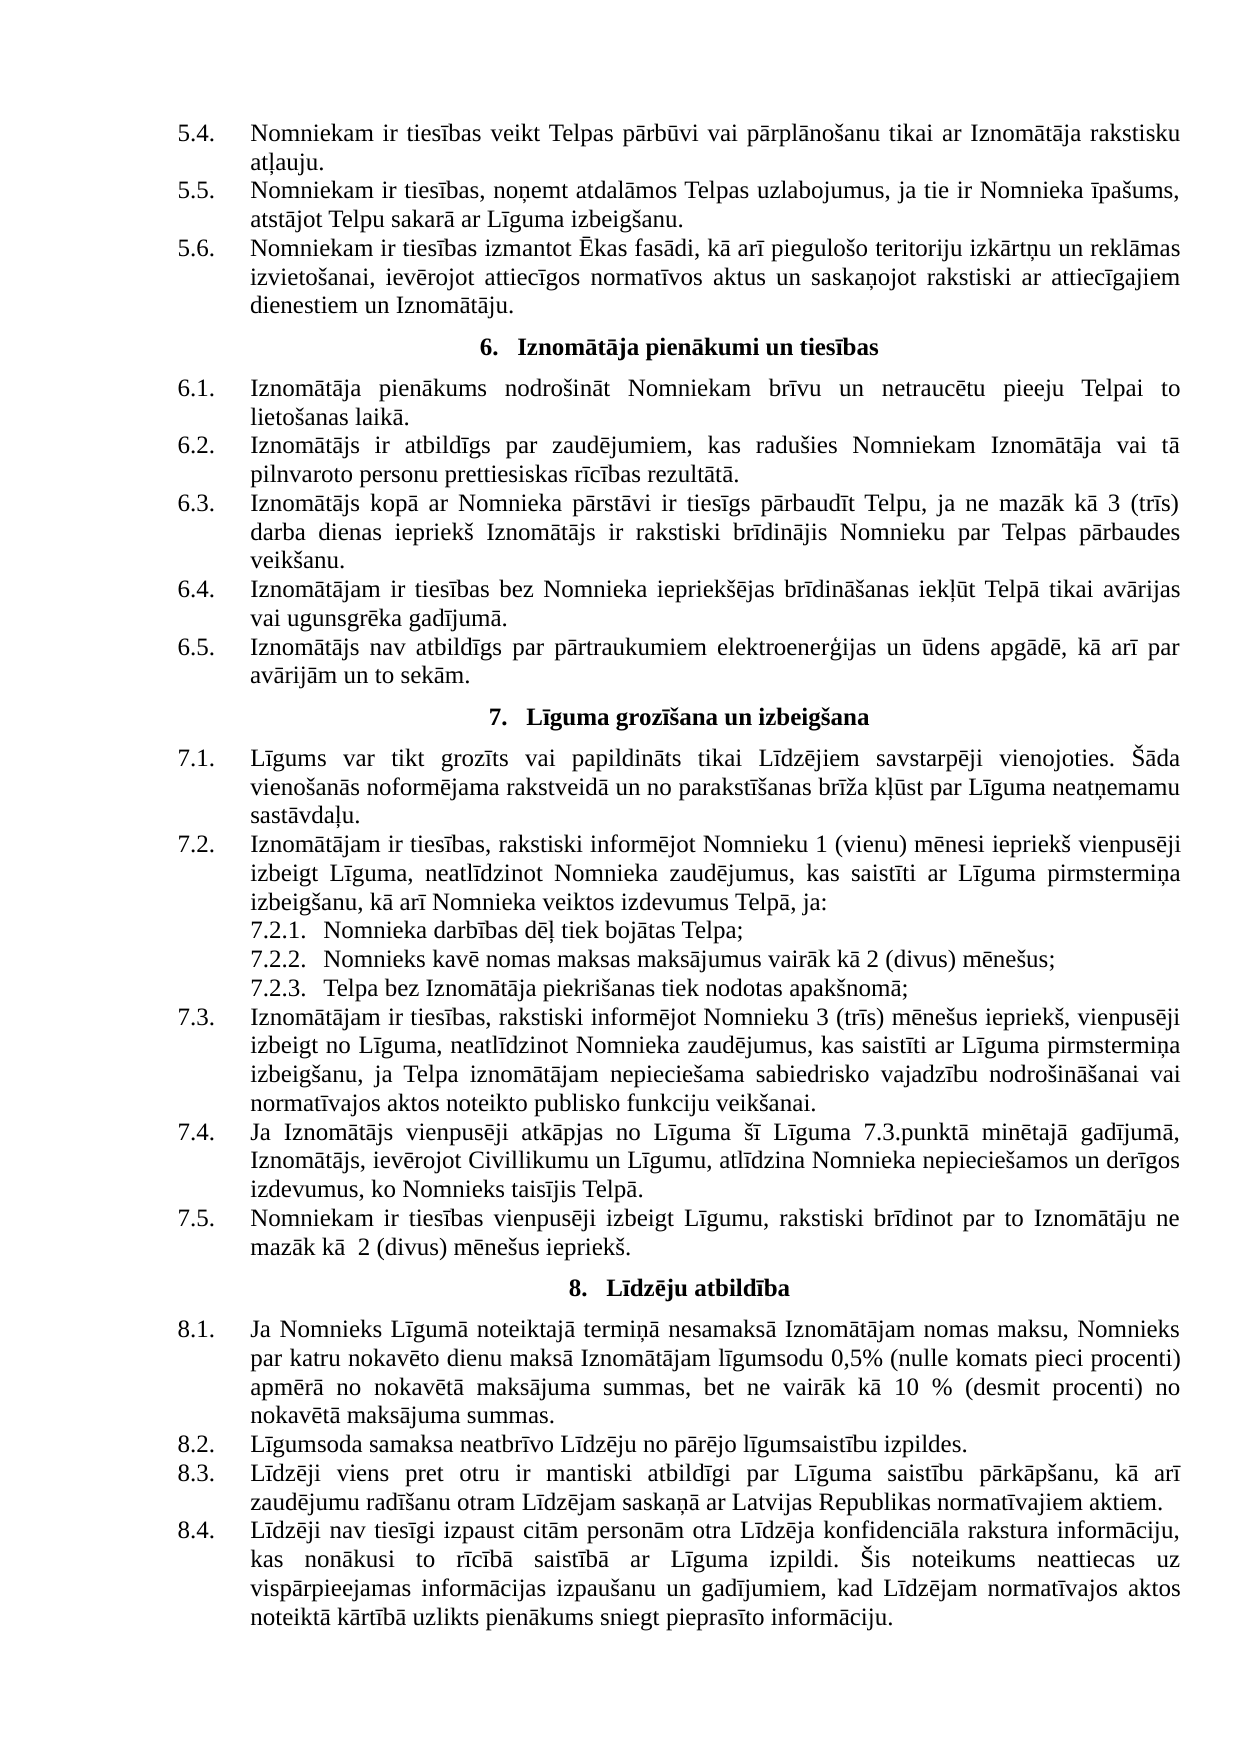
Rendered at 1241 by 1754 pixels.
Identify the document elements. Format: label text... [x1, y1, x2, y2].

list Iznomātājam ir tiesības, rakstiski informējot Nomnieku 1 (vienu) mēnesi iepriekš vienpusēji izbeigt Līguma, neatlīdzinot Nomnieka zaudējumus, kas saistīti ar Līguma pirmstermiņa izbeigšanu, kā arī Nomnieka veiktos izdevumus Telpā, ja: [177, 829, 1181, 916]
list Līdzēji nav tiesīgi izpaust citām personām otra Līdzēja konfidenciāla rakstura informāciju, kas nonākusi to rīcībā saistībā ar Līguma izpildi. Šis noteikums neattiecas uz vispārpieejamas informācijas izpaušanu un gadījumiem, kad Līdzējam normatīvajos aktos noteiktā kārtībā uzlikts pienākums sniegt pieprasīto informāciju. [177, 1516, 1181, 1631]
list Ja Iznomātājs vienpusēji atkāpjas no Līguma šī Līguma 7.3.punktā minētajā gadījumā, Iznomātājs, ievērojot Civillikumu un Līgumu, atlīdzina Nomnieka nepieciešamos un derīgos izdevumus, ko Nomnieks taisījis Telpā. [177, 1117, 1181, 1203]
list Nomniekam ir tiesības vienpusēji izbeigt Līgumu, rakstiski brīdinot par to Iznomātāju ne mazāk kā 2 (divus) mēnešus iepriekš. [177, 1203, 1181, 1261]
list Līdzēji viens pret otru ir mantiski atbildīgi par Līguma saistību pārkāpšanu, kā arī zaudējumu radīšanu otram Līdzējam saskaņā ar Latvijas Republikas normatīvajiem aktiem. [177, 1458, 1181, 1516]
list Ja Nomnieks Līgumā noteiktajā termiņā nesamaksā Iznomātājam nomas maksu, Nomnieks par katru nokavēto dienu maksā Iznomātājam līgumsodu 0,5% (nulle komats pieci procenti) apmērā no nokavētā maksājuma summas, bet ne vairāk kā 10 % (desmit procenti) no nokavētā maksājuma summas. [177, 1314, 1181, 1429]
list Nomniekam ir tiesības izmantot Ēkas fasādi, kā arī piegulošo teritoriju izkārtņu un reklāmas izvietošanai, ievērojot attiecīgos normatīvos aktus un saskaņojot rakstiski ar attiecīgajiem dienestiem un Iznomātāju. [177, 233, 1181, 319]
list Iznomātājs nav atbildīgs par pārtraukumiem elektroenerģijas un ūdens apgādē, kā arī par avārijām un to sekām. [177, 632, 1181, 689]
list Nomnieks kavē nomas maksas maksājumus vairāk kā 2 (divus) mēnešus; [250, 944, 1181, 973]
list Līgumsoda samaksa neatbrīvo Līdzēju no pārējo līgumsaistību izpildes. [177, 1429, 1181, 1458]
list Nomniekam ir tiesības veikt Telpas pārbūvi vai pārplānošanu tikai ar Iznomātāja rakstisku atļauju. [177, 118, 1181, 176]
list Iznomātājam ir tiesības, rakstiski informējot Nomnieku 3 (trīs) mēnešus iepriekš, vienpusēji izbeigt no Līguma, neatlīdzinot Nomnieka zaudējumus, kas saistīti ar Līguma pirmstermiņa izbeigšanu, ja Telpa iznomātājam nepieciešama sabiedrisko vajadzību nodrošināšanai vai normatīvajos aktos noteikto publisko funkciju veikšanai. [177, 1002, 1181, 1117]
list Iznomātāja pienākums nodrošināt Nomniekam brīvu un netraucētu pieeju Telpai to lietošanas laikā. [177, 373, 1181, 431]
list Iznomātājs ir atbildīgs par zaudējumiem, kas radušies Nomniekam Iznomātāja vai tā pilnvaroto personu prettiesiskas rīcības rezultātā. [177, 431, 1181, 488]
list Iznomātājam ir tiesības bez Nomnieka iepriekšējas brīdināšanas iekļūt Telpā tikai avārijas vai ugunsgrēka gadījumā. [177, 574, 1181, 632]
list Līdzēju atbildība [177, 1273, 1181, 1302]
list Nomniekam ir tiesības, noņemt atdalāmos Telpas uzlabojumus, ja tie ir Nomnieka īpašums, atstājot Telpu sakarā ar Līguma izbeigšanu. [177, 176, 1181, 233]
list Līguma grozīšana un izbeigšana [177, 702, 1181, 731]
list Iznomātājs kopā ar Nomnieka pārstāvi ir tiesīgs pārbaudīt Telpu, ja ne mazāk kā 3 (trīs) darba dienas iepriekš Iznomātājs ir rakstiski brīdinājis Nomnieku par Telpas pārbaudes veikšanu. [177, 488, 1181, 574]
list Iznomātāja pienākumi un tiesības [177, 332, 1181, 361]
list Telpa bez Iznomātāja piekrišanas tiek nodotas apakšnomā; [250, 973, 1181, 1002]
list Līgums var tikt grozīts vai papildināts tikai Līdzējiem savstarpēji vienojoties. Šāda vienošanās noformējama rakstveidā un no parakstīšanas brīža kļūst par Līguma neatņemamu sastāvdaļu. [177, 743, 1181, 829]
list Nomnieka darbības dēļ tiek bojātas Telpa; [250, 916, 1181, 944]
